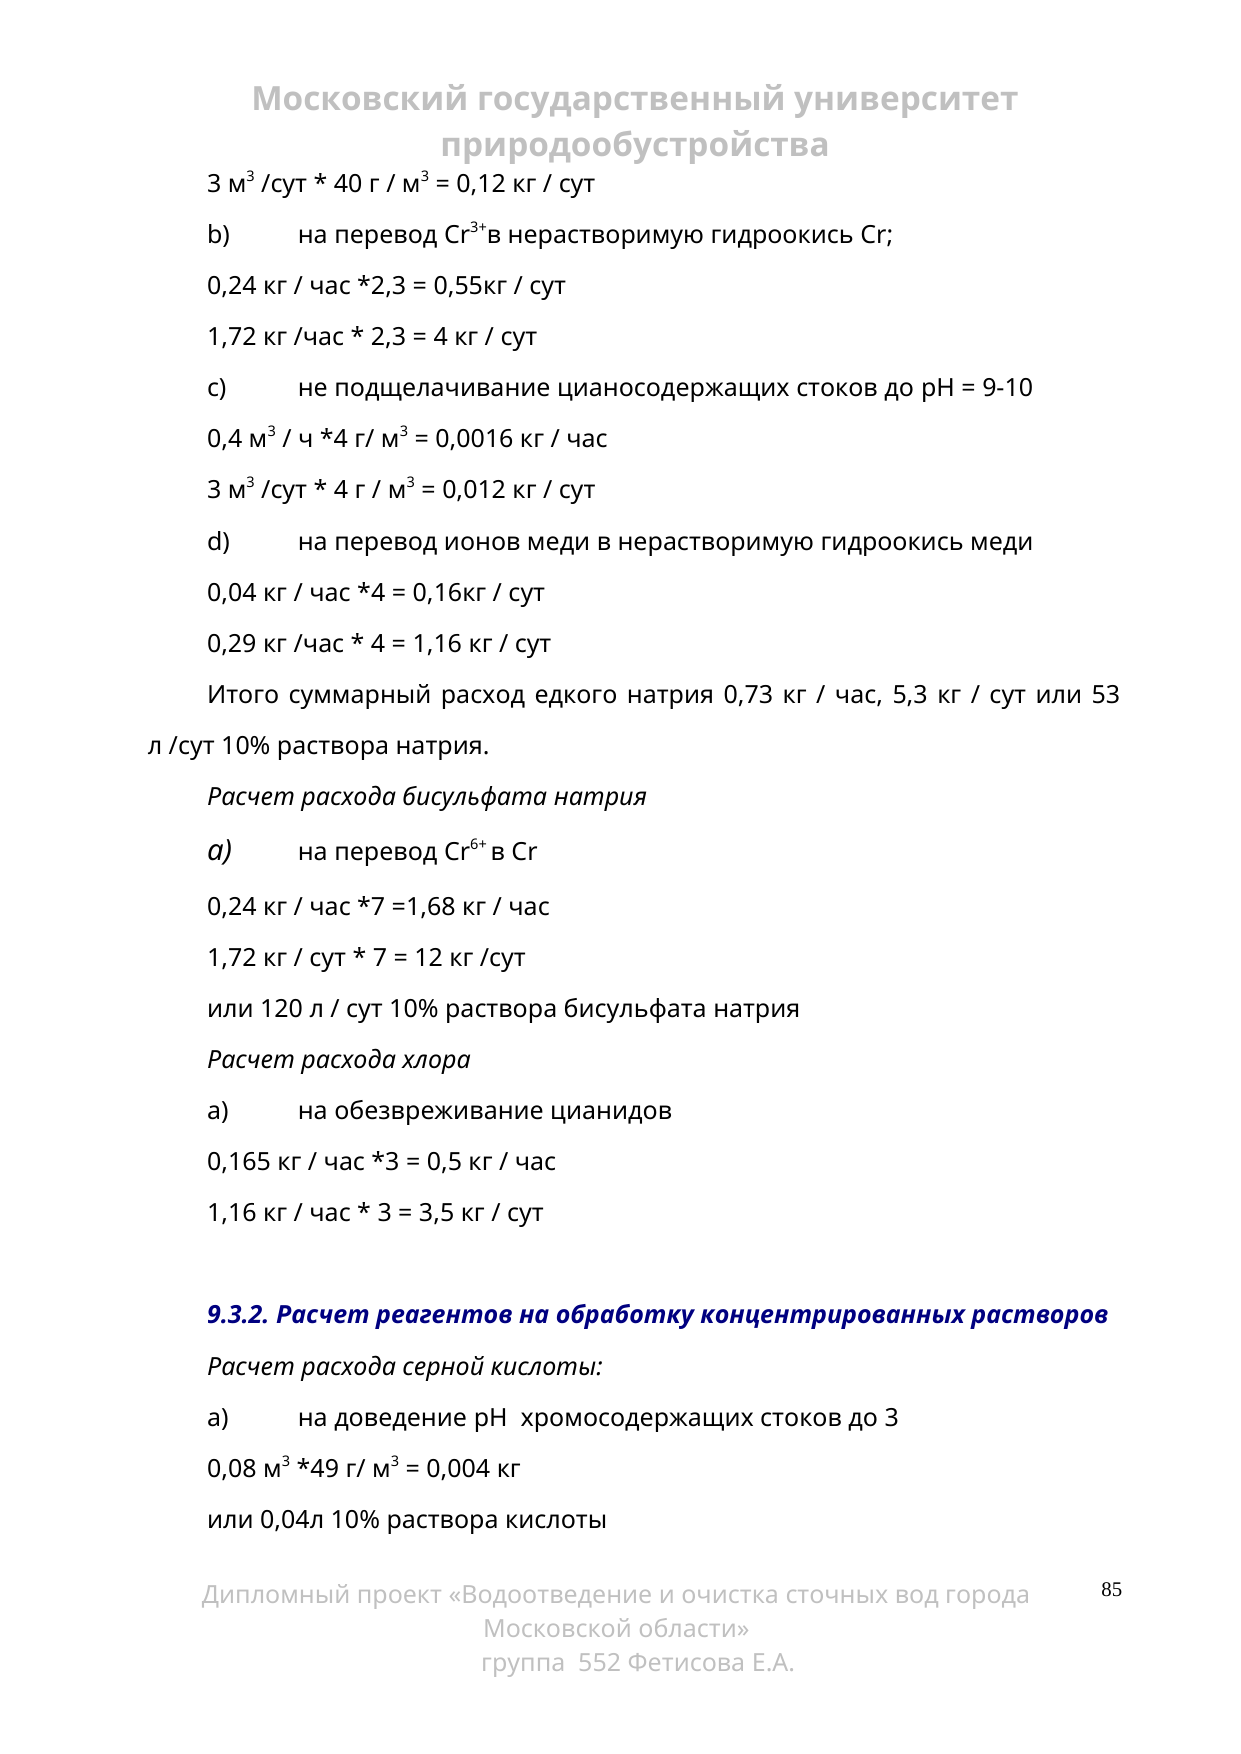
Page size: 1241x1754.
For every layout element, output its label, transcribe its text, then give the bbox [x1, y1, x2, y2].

list на доведение pH хромосодержащих стоков до 3 [148, 1399, 1122, 1433]
text Расчет расхода бисульфата натрия [148, 778, 1122, 812]
list на перевод ионов меди в нерастворимую гидроокись меди [148, 523, 1122, 557]
text 9.3.2. Расчет реагентов на обработку концентрированных растворов [148, 1297, 1122, 1331]
text 3 м3 /сут * 40 г / м3 = 0,12 кг / сут [148, 166, 1122, 200]
text 0,04 кг / час *4 = 0,16кг / сут [148, 574, 1122, 608]
text 3 м3 /сут * 4 г / м3 = 0,012 кг / сут [148, 472, 1122, 506]
text 0,08 м3 *49 г/ м3 = 0,004 кг [148, 1450, 1122, 1484]
text 1,72 кг /час * 2,3 = 4 кг / сут [148, 319, 1122, 353]
list не подщелачивание цианосодержащих стоков до pH = 9-10 [148, 370, 1122, 404]
text Расчет расхода хлора [148, 1042, 1122, 1076]
text 0,165 кг / час *3 = 0,5 кг / час [148, 1144, 1122, 1178]
text 1,72 кг / сут * 7 = 12 кг /сут [148, 940, 1122, 974]
text 0,24 кг / час *7 =1,68 кг / час [148, 889, 1122, 923]
list на перевод Cr3+в нерастворимую гидроокись Cr; [148, 217, 1122, 251]
text или 0,04л 10% раствора кислоты [148, 1501, 1122, 1535]
list на перевод Cr6+ в Cr [148, 829, 1122, 869]
text 0,29 кг /час * 4 = 1,16 кг / сут [148, 625, 1122, 659]
text Итого суммарный расход едкого натрия 0,73 кг / час, 5,3 кг / сут или 53 л /сут 10% раствора натрия. [148, 676, 1122, 761]
text 0,4 м3 / ч *4 г/ м3 = 0,0016 кг / час [148, 421, 1122, 455]
text или 120 л / сут 10% раствора бисульфата натрия [148, 991, 1122, 1025]
text 1,16 кг / час * 3 = 3,5 кг / сут [148, 1195, 1122, 1229]
text 0,24 кг / час *2,3 = 0,55кг / сут [148, 268, 1122, 302]
text Расчет расхода серной кислоты: [148, 1348, 1122, 1382]
list на обезвреживание цианидов [148, 1093, 1122, 1127]
